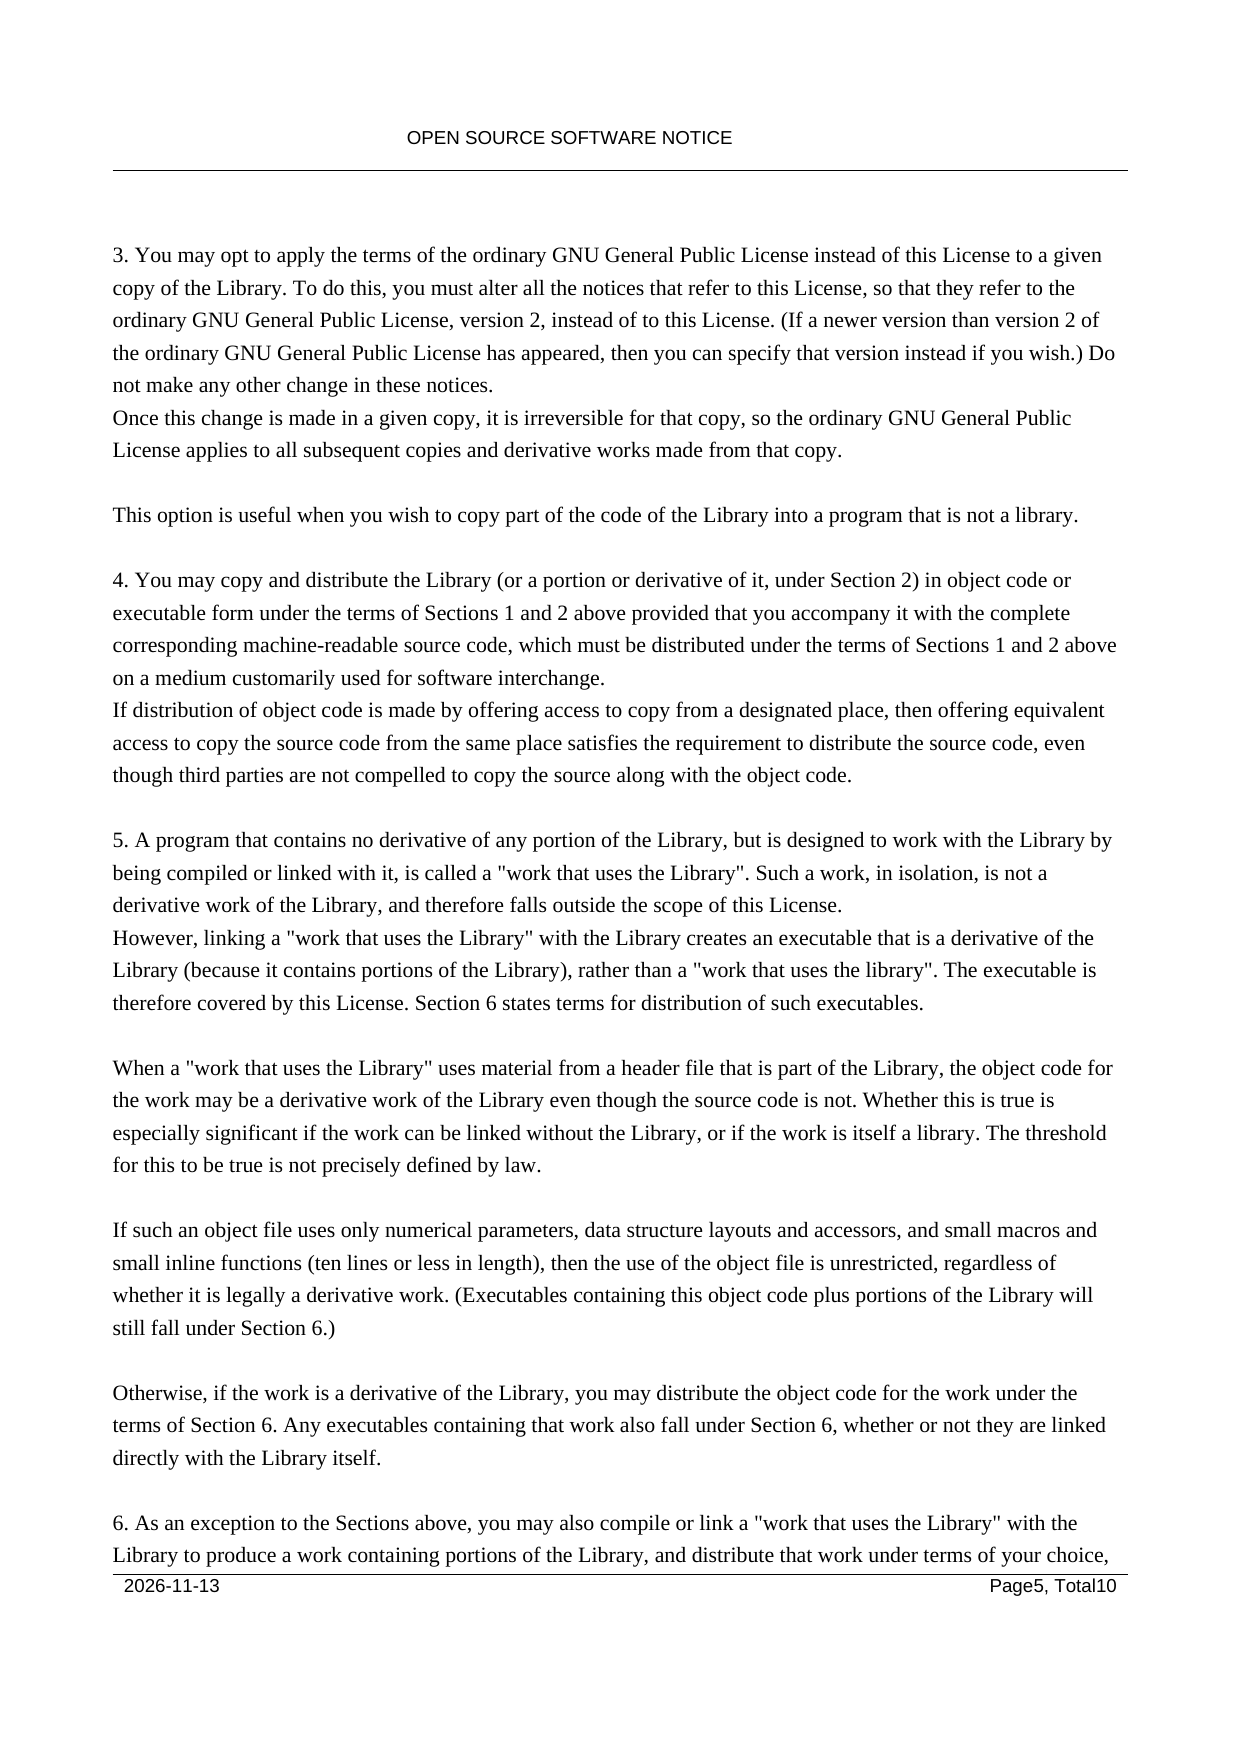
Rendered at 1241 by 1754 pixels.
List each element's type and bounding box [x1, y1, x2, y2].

text [112, 206, 1128, 1571]
